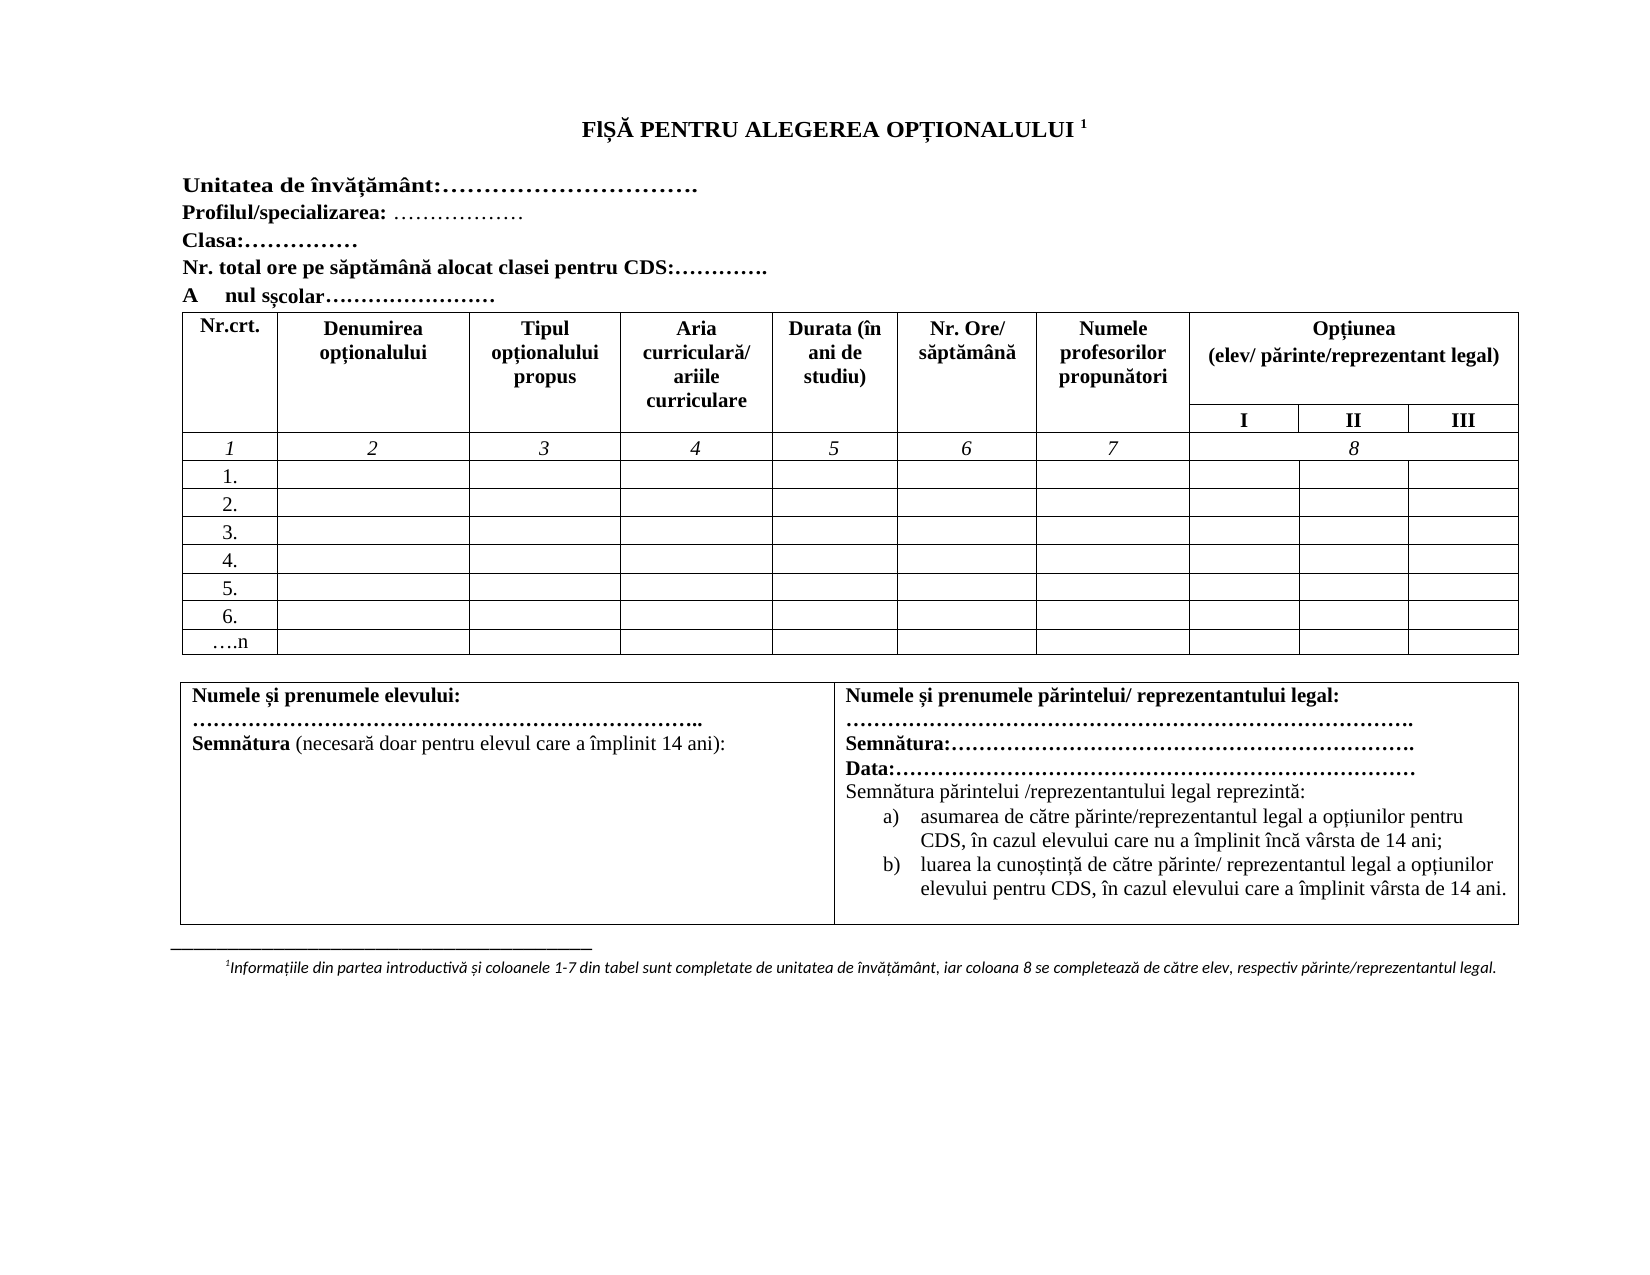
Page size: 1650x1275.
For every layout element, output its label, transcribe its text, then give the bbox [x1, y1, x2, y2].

table_cell [278, 630, 469, 653]
table_cell [1190, 461, 1299, 488]
table_cell [278, 489, 469, 516]
table_cell [621, 630, 772, 653]
table_cell [1190, 545, 1299, 572]
table_header Durata (în ani de studiu) [773, 313, 897, 432]
table_cell [278, 601, 469, 628]
table_cell [621, 574, 772, 600]
text Clasa:…………… [182, 228, 1519, 252]
table_cell [1037, 517, 1189, 544]
table_cell [470, 517, 620, 544]
table_cell [773, 489, 897, 516]
table_cell [1409, 489, 1518, 516]
table_cell [1190, 630, 1299, 653]
text Profilul/specializarea: ……………… [182, 200, 1519, 224]
table_cell [773, 545, 897, 572]
table_cell [278, 545, 469, 572]
table_cell [1190, 489, 1299, 516]
table_cell [1037, 574, 1189, 600]
table_header Aria curriculară/ ariile curriculare [621, 313, 772, 432]
table_cell 5 [773, 433, 897, 460]
table_header Numele și prenumele părintelui/ reprezentantului legal: ………………………………………………………………………. Semnătura:…………………………………………………………. Data:………………………………………………………………… Semnătura părintelui /reprezentantului legal reprezintă: asumarea de către părinte/reprezentantul legal a opțiunilor pentru CDS, în cazul elevului care nu a împlinit încă vârsta de 14 ani; luarea la cunoștință de către părinte/ reprezentantul legal a opțiunilor elevului pentru CDS, în cazul elevului care a împlinit vârsta de 14 ani. [835, 683, 1518, 924]
table_cell [1300, 630, 1408, 653]
table_cell 2 [278, 433, 469, 460]
text _____________________________________ [150, 925, 1519, 953]
table_cell [278, 461, 469, 488]
table_cell [1300, 545, 1408, 572]
table_cell 3 [470, 433, 620, 460]
table_cell [1190, 574, 1299, 600]
table_cell [1409, 601, 1518, 628]
table_cell [773, 574, 897, 600]
table_cell [1409, 574, 1518, 600]
table_cell [1409, 545, 1518, 572]
table_cell [1409, 630, 1518, 653]
table_cell [1300, 461, 1408, 488]
table_cell 5. [183, 574, 277, 600]
table_cell [773, 601, 897, 628]
table_cell 6 [898, 433, 1036, 460]
table_cell [898, 517, 1036, 544]
table_cell [621, 601, 772, 628]
table_cell [898, 630, 1036, 653]
table_cell [470, 461, 620, 488]
table_cell [1409, 461, 1518, 488]
table_header Nr.crt. [183, 313, 277, 432]
subtitle FlȘĂ PENTRU ALEGEREA OPȚIONALULUI 1 [150, 116, 1519, 142]
table_cell [1037, 545, 1189, 572]
table_cell [1409, 517, 1518, 544]
table_cell [470, 630, 620, 653]
table_cell 1 [183, 433, 277, 460]
table_cell 1. [183, 461, 277, 488]
table_cell [470, 489, 620, 516]
table_cell [1190, 601, 1299, 628]
table_cell [1037, 630, 1189, 653]
table_cell [621, 545, 772, 572]
table_cell 2. [183, 489, 277, 516]
table_header Denumirea opționalului [278, 313, 469, 432]
table_cell [773, 461, 897, 488]
table_cell II [1299, 405, 1408, 432]
table_header Opțiunea (elev/ părinte/reprezentant legal) [1190, 313, 1518, 404]
table_cell ….n [183, 630, 277, 653]
table_header Tipul opționalului propus [470, 313, 620, 432]
table_cell [621, 489, 772, 516]
table_cell 6. [183, 601, 277, 628]
table_cell [621, 517, 772, 544]
table_cell [898, 574, 1036, 600]
table_cell 3. [183, 517, 277, 544]
table_cell [1300, 574, 1408, 600]
table_cell [1300, 601, 1408, 628]
table_cell III [1409, 405, 1518, 432]
table_cell 4 [621, 433, 772, 460]
text Unitatea de învățământ:…………………………. [182, 173, 1519, 197]
table_cell I [1190, 405, 1298, 432]
table_cell [1037, 461, 1189, 488]
table_cell [773, 630, 897, 653]
table_cell [1300, 489, 1408, 516]
table_cell [898, 601, 1036, 628]
text 1Informațiile din partea introductivă și coloanele 1-7 din tabel sunt completate de unitatea de învățământ, iar coloana 8 se completează de către elev, respectiv părinte/reprezentantul legal. [150, 957, 1519, 977]
table_cell [470, 601, 620, 628]
table_cell [898, 489, 1036, 516]
text Nr. total ore pe săptămână alocat clasei pentru CDS:…………. [182, 256, 1519, 279]
table_cell [278, 517, 469, 544]
table_cell 7 [1037, 433, 1189, 460]
table_cell [621, 461, 772, 488]
table_cell [278, 574, 469, 600]
table_cell [1037, 489, 1189, 516]
table_cell [1300, 517, 1408, 544]
table_cell [898, 461, 1036, 488]
table_cell [470, 574, 620, 600]
text A nul sșcolar…………………… [182, 283, 1519, 308]
table_cell [1037, 601, 1189, 628]
table_cell [898, 545, 1036, 572]
table_cell 4. [183, 545, 277, 572]
table_cell [1190, 517, 1299, 544]
table_header Numele și prenumele elevului: ……………………………………………………………….. Semnătura (necesară doar pentru elevul care a împlinit 14 ani): [181, 683, 834, 924]
table_cell [773, 517, 897, 544]
table_cell 8 [1190, 433, 1518, 460]
table_cell [470, 545, 620, 572]
table_header Numele profesorilor propunători [1037, 313, 1189, 432]
table_header Nr. Ore/ săptămână [898, 313, 1036, 432]
